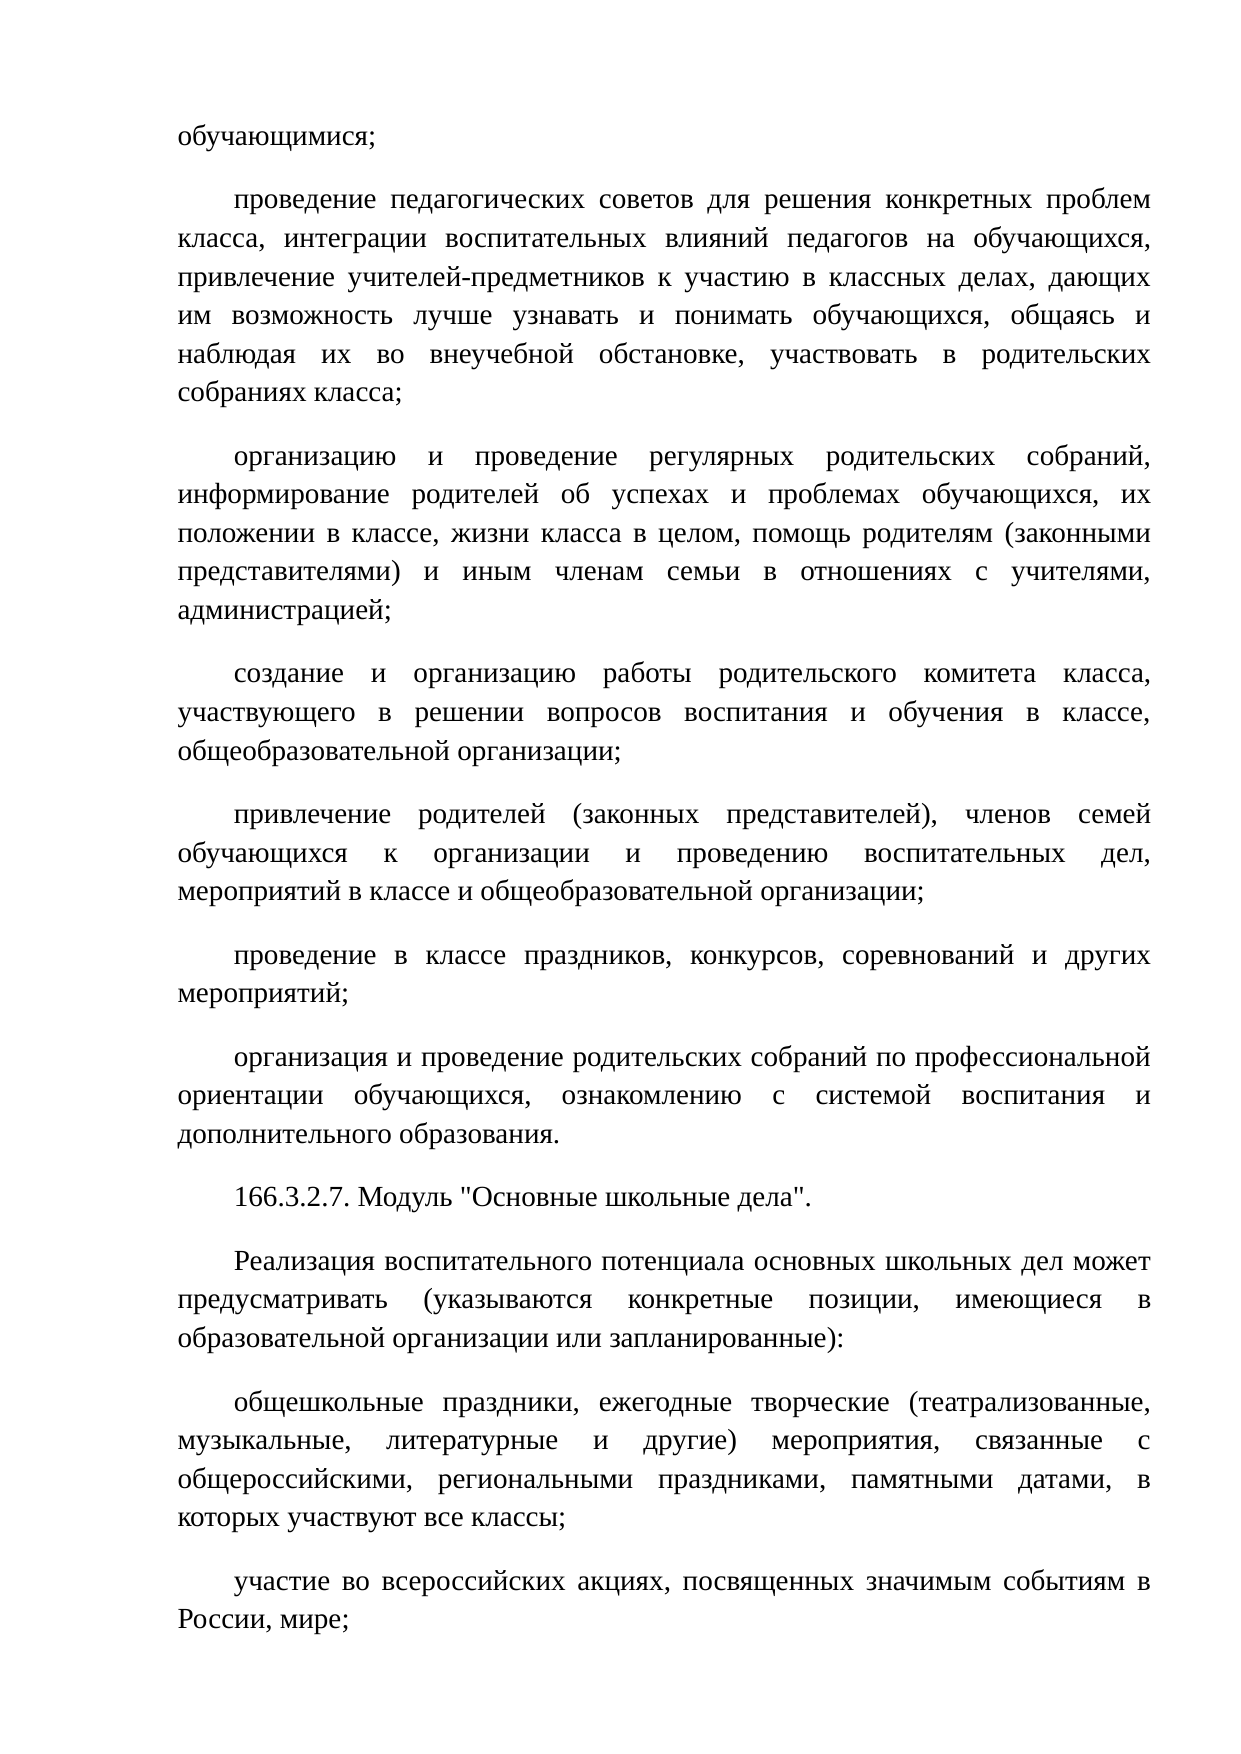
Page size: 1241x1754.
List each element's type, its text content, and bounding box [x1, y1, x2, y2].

text организацию и проведение регулярных родительских собраний, информирование родителей об успехах и проблемах обучающихся, их положении в классе, жизни класса в целом, помощь родителям (законными представителями) и иным членам семьи в отношениях с учителями, администрацией; [177, 438, 1152, 626]
text проведение педагогических советов для решения конкретных проблем класса, интеграции воспитательных влияний педагогов на обучающихся, привлечение учителей-предметников к участию в классных делах, дающих им возможность лучше узнавать и понимать обучающихся, общаясь и наблюдая их во внеучебной обстановке, участвовать в родительских собраниях класса; [177, 182, 1152, 408]
text общешкольные праздники, ежегодные творческие (театрализованные, музыкальные, литературные и другие) мероприятия, связанные с общероссийскими, региональными праздниками, памятными датами, в которых участвуют все классы; [177, 1384, 1152, 1533]
text 166.3.2.7. Модуль "Основные школьные дела". [177, 1179, 1152, 1213]
text привлечение родителей (законных представителей), членов семей обучающихся к организации и проведению воспитательных дел, мероприятий в классе и общеобразовательной организации; [177, 796, 1152, 907]
text проведение в классе праздников, конкурсов, соревнований и других мероприятий; [177, 937, 1152, 1009]
text участие во всероссийских акциях, посвященных значимым событиям в России, мире; [177, 1563, 1152, 1635]
text Реализация воспитательного потенциала основных школьных дел может предусматривать (указываются конкретные позиции, имеющиеся в образовательной организации или запланированные): [177, 1243, 1152, 1354]
text создание и организацию работы родительского комитета класса, участвующего в решении вопросов воспитания и обучения в классе, общеобразовательной организации; [177, 656, 1152, 766]
text организация и проведение родительских собраний по профессиональной ориентации обучающихся, ознакомлению с системой воспитания и дополнительного образования. [177, 1039, 1152, 1149]
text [177, 118, 1152, 152]
